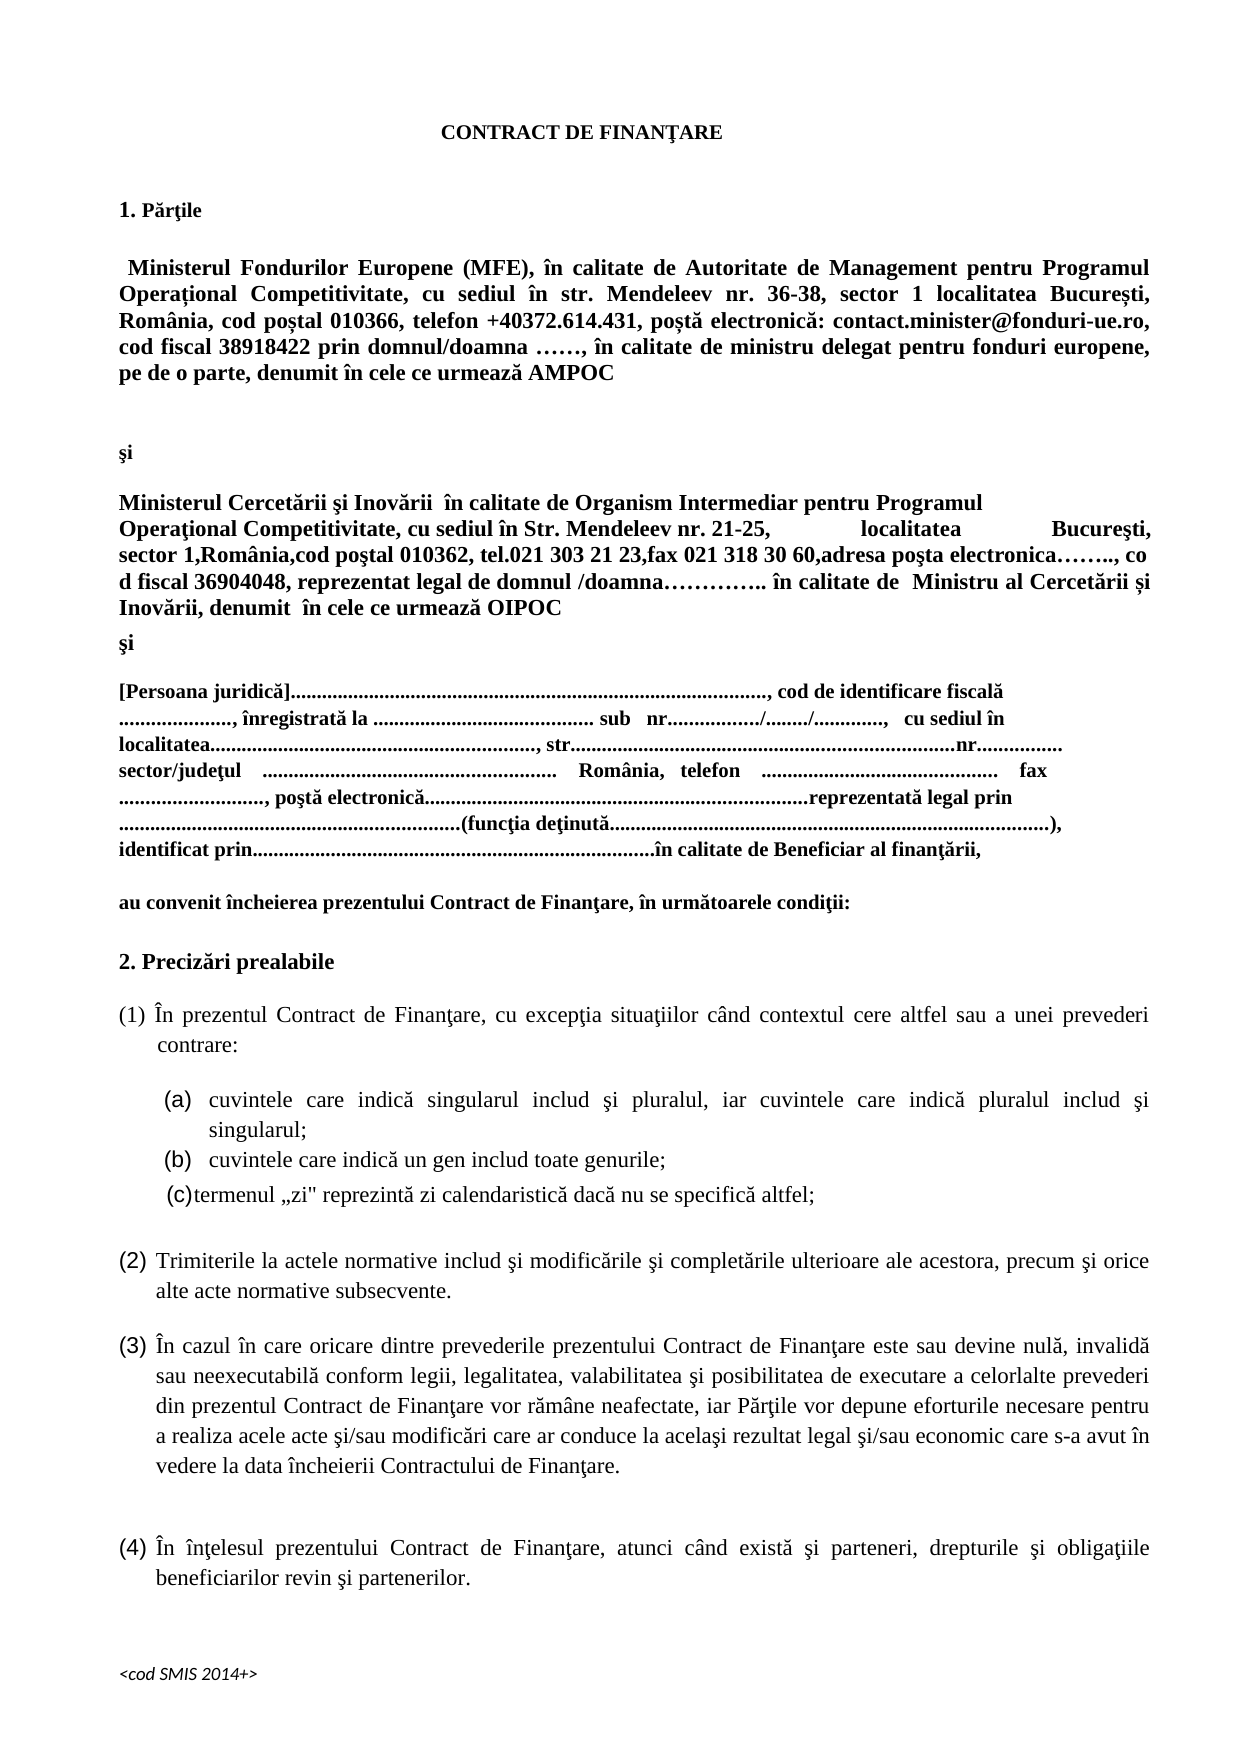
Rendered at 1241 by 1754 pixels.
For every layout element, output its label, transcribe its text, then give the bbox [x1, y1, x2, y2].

list termenul „zi" reprezintă zi calendaristică dacă nu se specifică altfel; [166, 1179, 1152, 1209]
text şi [119, 629, 1152, 656]
text Ministerul Fondurilor Europene (MFE), în calitate de Autoritate de Management pentru Programul Operațional Competitivitate, cu sediul în str. Mendeleev nr. 36-38, sector 1 localitatea București, România, cod poștal 010366, telefon +40372.614.431, poștă electronică: contact.minister@fonduri-ue.ro, cod fiscal 38918422 prin domnul/doamna ……, în calitate de ministru delegat pentru fonduri europene, pe de o parte, denumit în cele ce urmează AMPOC [119, 254, 1152, 386]
text identificat prin în calitate de Beneficiar al finanţării, [119, 836, 1152, 862]
text au convenit încheierea prezentului Contract de Finanţare, în următoarele condiţii: [119, 889, 1152, 914]
list cuvintele care indică un gen includ toate genurile; [164, 1144, 1152, 1174]
text (funcţia deţinută ), [119, 809, 1152, 836]
text [Persoana juridică] , cod de identificare fiscală [119, 677, 1152, 704]
list Trimiterile la actele normative includ şi modificările şi completările ulterioare ale acestora, precum şi orice alte acte normative subsecvente. [119, 1244, 1152, 1304]
text , poştă electronică reprezentată legal prin [119, 783, 1152, 809]
text Operaţional Competitivitate, cu sediul în Str. Mendeleev nr. 21-25, localitatea Bucureşti, sector 1,România,cod poştal 010362, tel.021 303 21 23,fax 021 318 30 60,adresa poşta electronica…….., cod fiscal 36904048, reprezentat legal de domnul /doamna………….. în calitate de Ministru al Cercetării și Inovării, denumit în cele ce urmează OIPOC [119, 515, 1152, 621]
text Ministerul Cercetării şi Inovării în calitate de Organism Intermediar pentru Programul [119, 489, 1152, 515]
list În înţelesul prezentului Contract de Finanţare, atunci când există şi parteneri, drepturile şi obligaţiile beneficiarilor revin şi partenerilor. [119, 1531, 1152, 1591]
text 2. Precizări prealabile [119, 948, 1152, 975]
text localitatea , str nr [119, 731, 1152, 757]
text (1) În prezentul Contract de Finanţare, cu excepţia situaţiilor când contextul cere altfel sau a unei prevederi contrare: [119, 999, 1152, 1059]
list cuvintele care indică singularul includ şi pluralul, iar cuvintele care indică pluralul includ şi singularul; [164, 1084, 1152, 1144]
text CONTRACT DE FINANŢARE [441, 120, 1152, 144]
list În cazul în care oricare dintre prevederile prezentului Contract de Finanţare este sau devine nulă, invalidă sau neexecutabilă conform legii, legalitatea, valabilitatea şi posibilitatea de executare a celorlalte prevederi din prezentul Contract de Finanţare vor rămâne neafectate, iar Părţile vor depune eforturile necesare pentru a realiza acele acte şi/sau modificări care ar conduce la acelaşi rezultat legal şi/sau economic care s-a avut în vedere la data încheierii Contractului de Finanţare. [119, 1329, 1152, 1479]
text şi [119, 440, 1152, 464]
text sector/judeţul România, telefon fax [119, 757, 1152, 783]
text , înregistrată la sub nr / / , cu sediul în [119, 704, 1152, 731]
text 1. Părţile [119, 196, 1152, 223]
